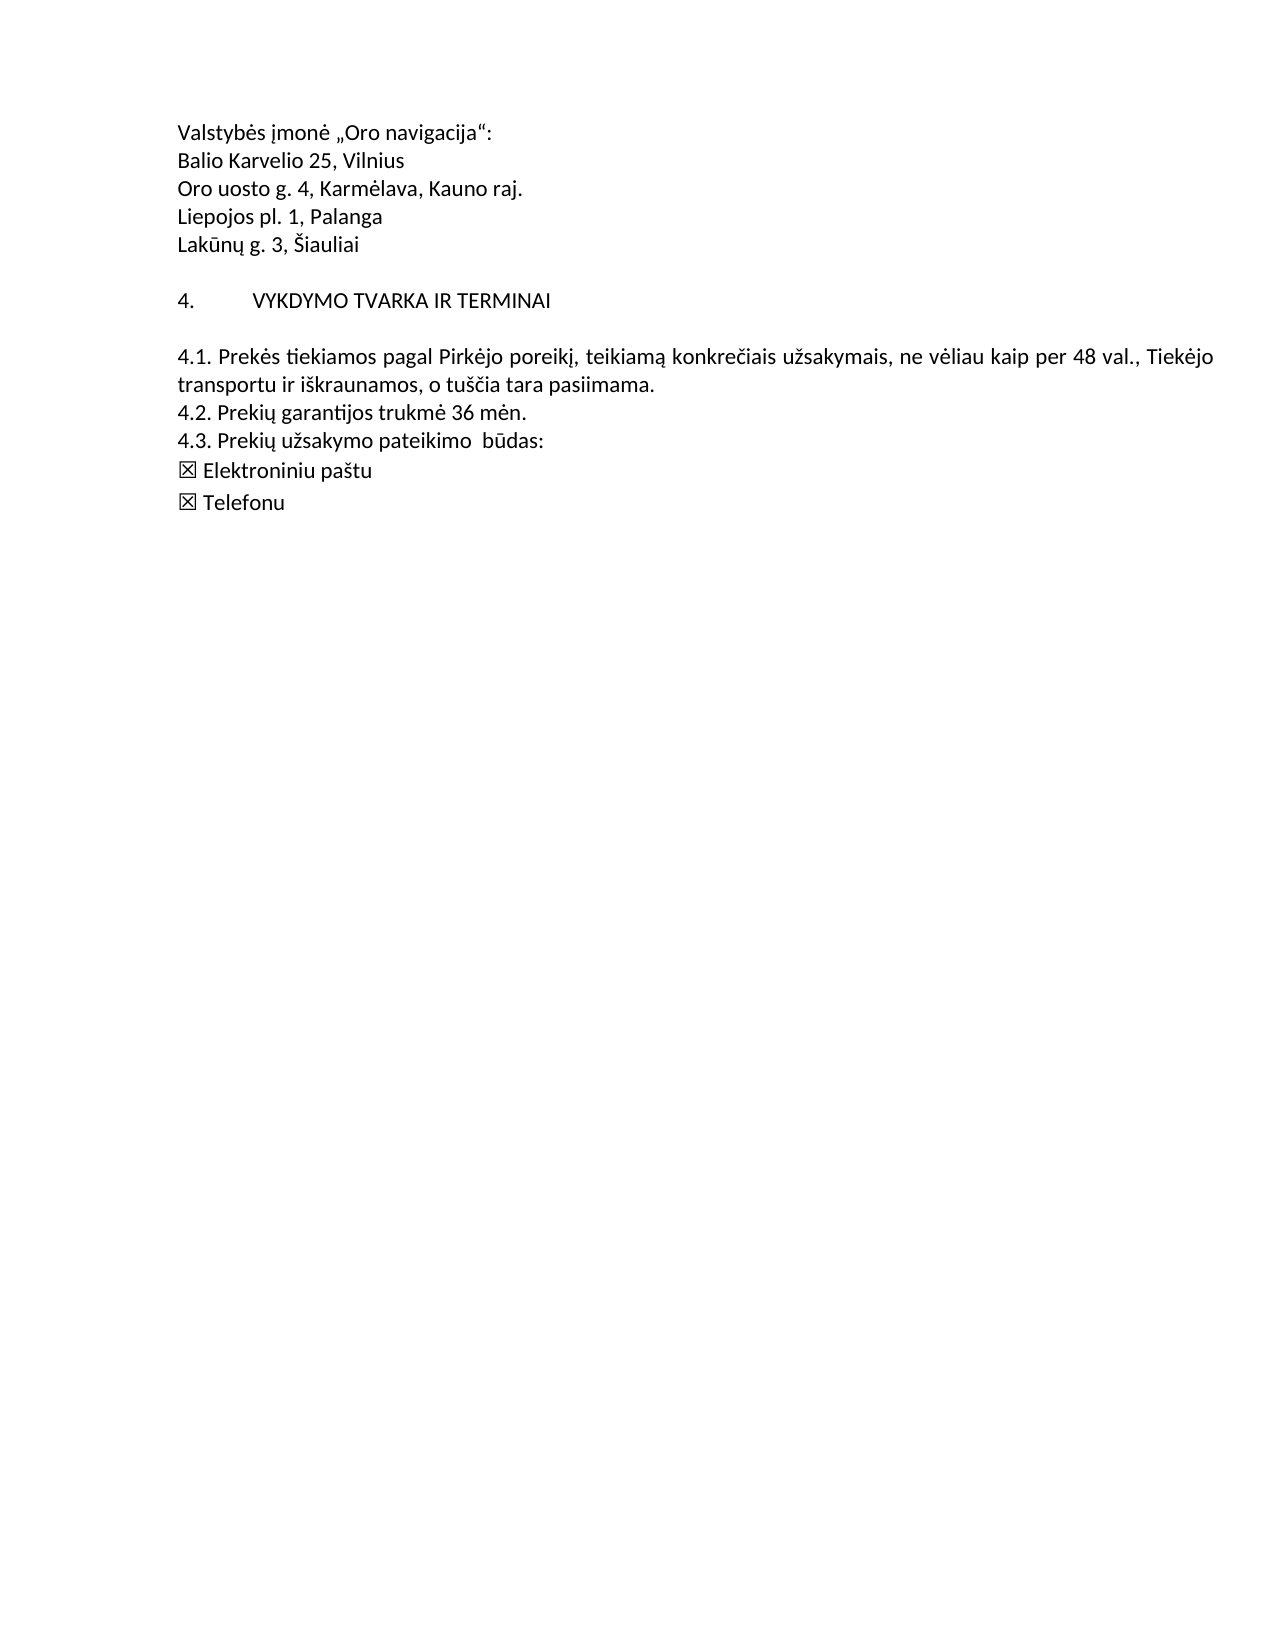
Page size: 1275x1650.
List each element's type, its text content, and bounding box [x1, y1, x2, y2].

text 4.3. Prekių užsakymo pateikimo būdas: [177, 426, 1216, 454]
text Liepojos pl. 1, Palanga [177, 202, 1216, 230]
text Balio Karvelio 25, Vilnius [177, 146, 1216, 174]
text Oro uosto g. 4, Karmėlava, Kauno raj. [177, 174, 1216, 202]
text ☒ Elektroniniu paštu [177, 454, 1216, 486]
text 4.2. Prekių garantijos trukmė 36 mėn. [177, 398, 1216, 426]
text ☒ Telefonu [177, 486, 1216, 517]
text Lakūnų g. 3, Šiauliai [177, 230, 1216, 258]
text 4. VYKDYMO TVARKA IR TERMINAI [177, 286, 1216, 314]
text 4.1. Prekės tiekiamos pagal Pirkėjo poreikį, teikiamą konkrečiais užsakymais, ne vėliau kaip per 48 val., Tiekėjo transportu ir iškraunamos, o tuščia tara pasiimama. [177, 342, 1216, 398]
text Valstybės įmonė „Oro navigacija“: [177, 118, 1216, 146]
